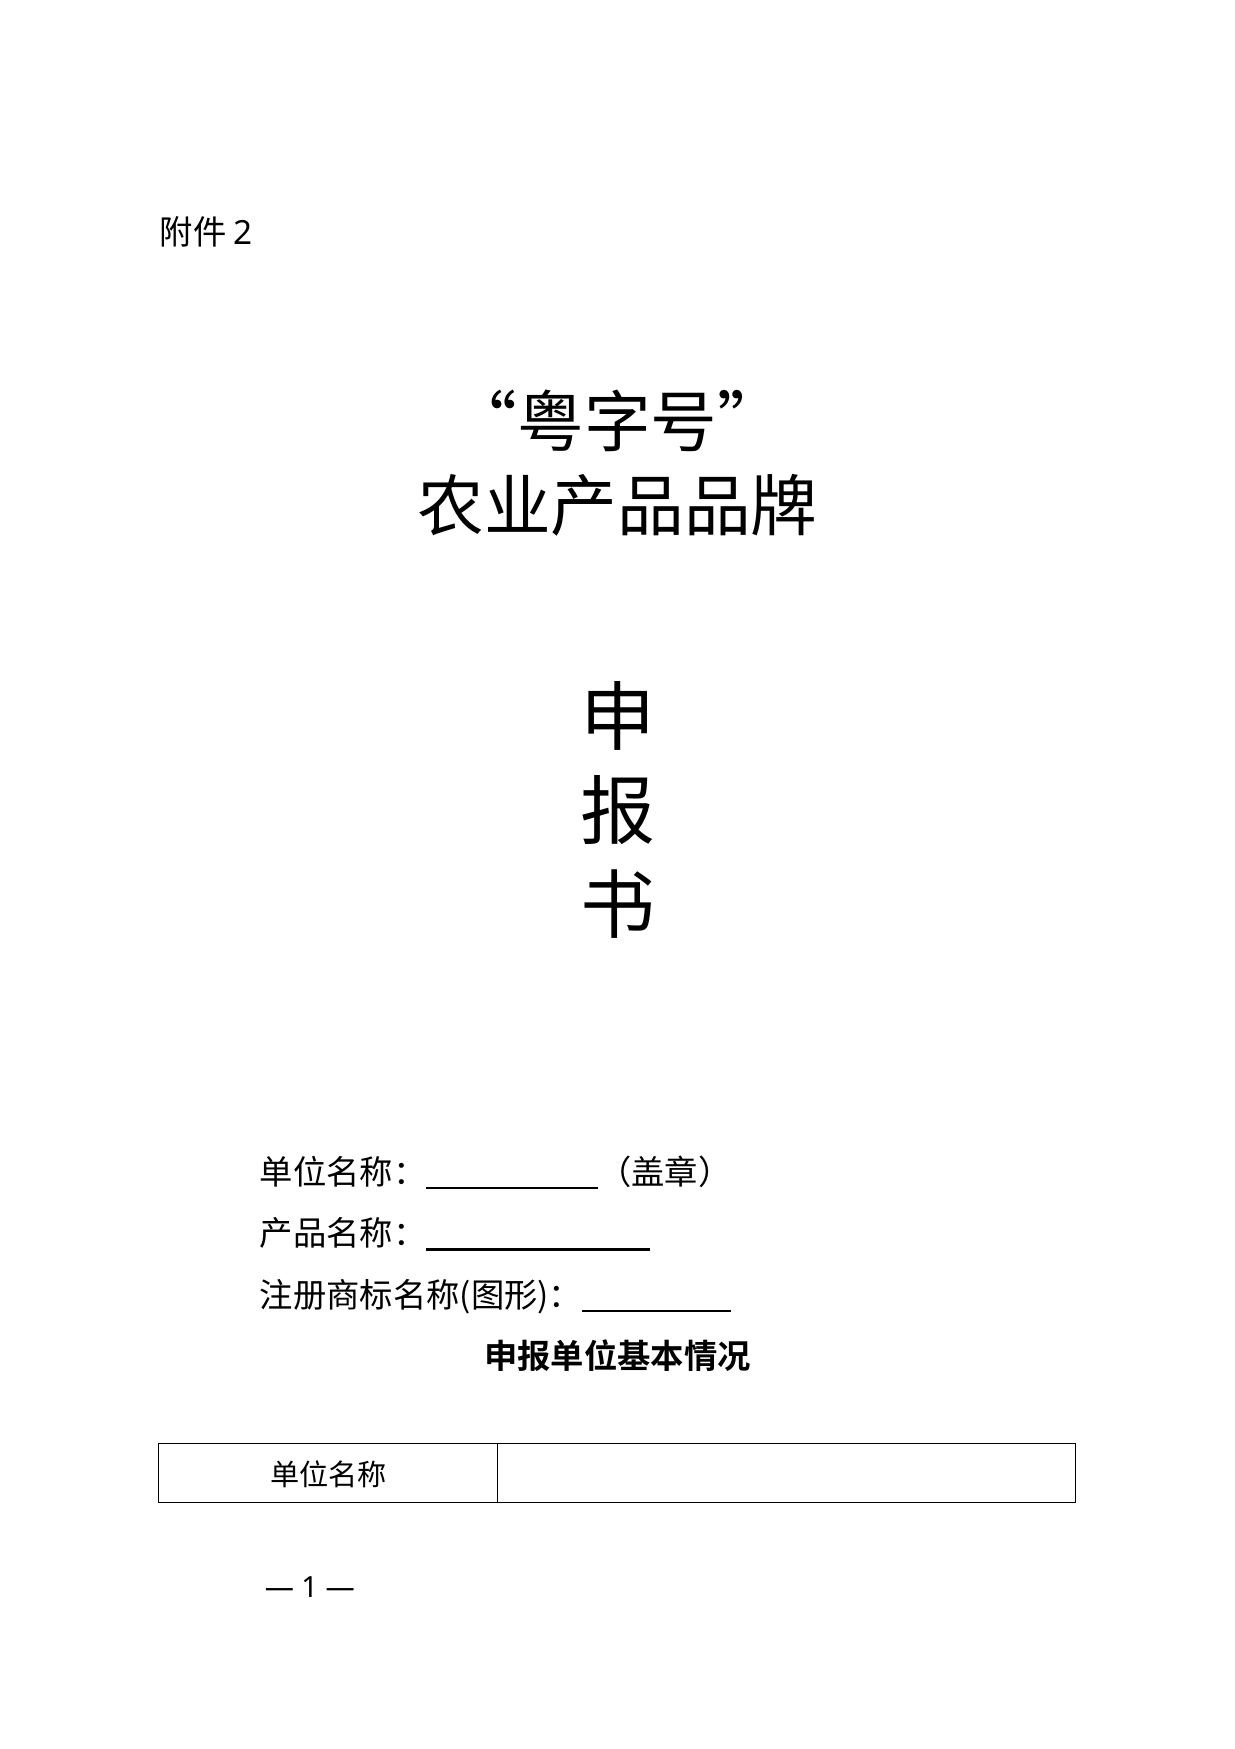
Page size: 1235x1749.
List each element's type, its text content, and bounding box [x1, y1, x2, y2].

text 附件2 [159, 196, 1075, 257]
text 单位名称： （盖章） [159, 1135, 1075, 1197]
table_header [498, 1444, 1075, 1502]
text 报 [159, 763, 1075, 857]
text 书 [159, 857, 1075, 951]
text 产品名称： [159, 1197, 1075, 1258]
text 申 [159, 669, 1075, 763]
text “粤字号” [159, 380, 1075, 463]
table_header 单位名称 [159, 1444, 497, 1502]
text 申报单位基本情况 [159, 1319, 1075, 1381]
text 注册商标名称(图形)： [159, 1258, 1075, 1319]
text 农业产品品牌 [159, 463, 1075, 547]
